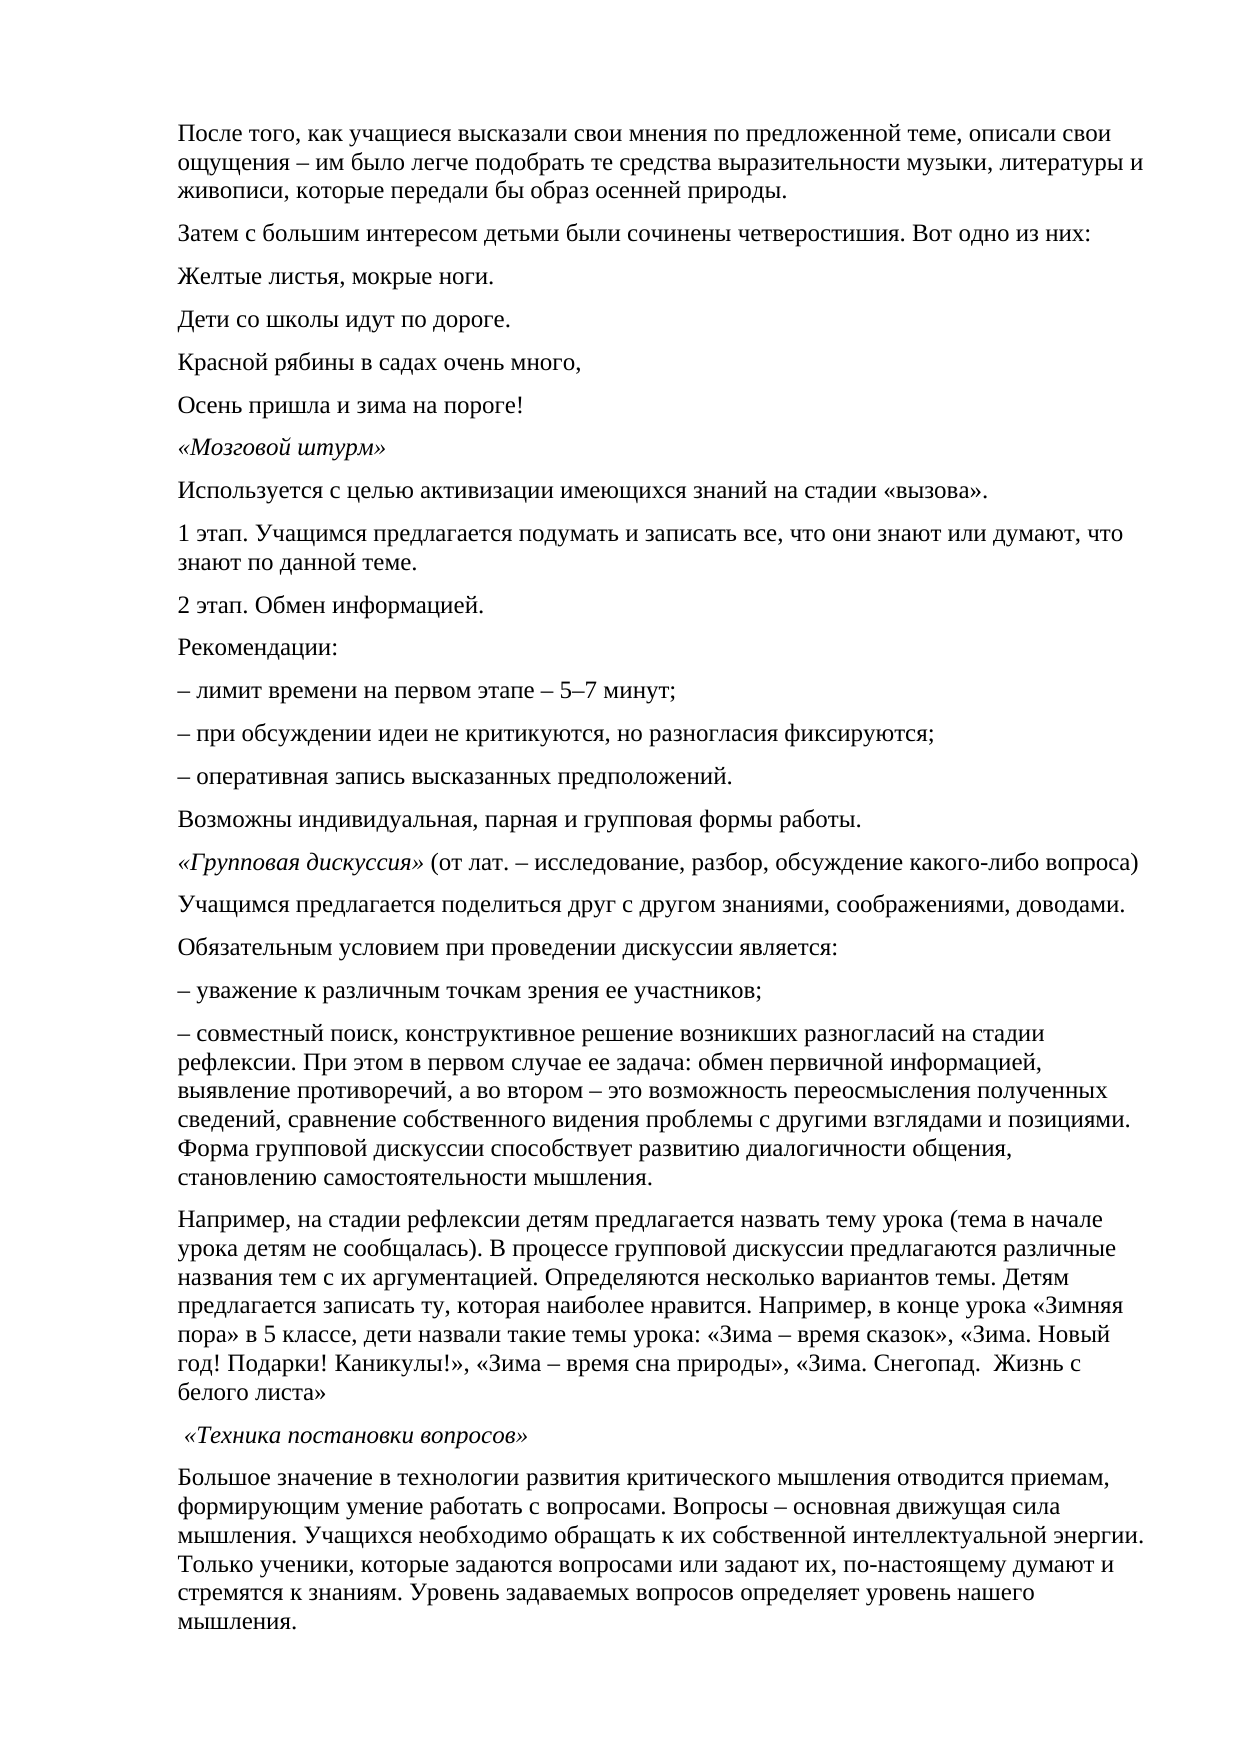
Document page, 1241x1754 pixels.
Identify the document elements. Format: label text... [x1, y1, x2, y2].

text Осень пришла и зима на пороге! [177, 390, 1152, 418]
text Обязательным условием при проведении дискуссии является: [177, 932, 1152, 961]
text Дети со школы идут по дороге. [177, 304, 1152, 333]
text «Техника постановки вопросов» [177, 1420, 1152, 1448]
text Возможны индивидуальная, парная и групповая формы работы. [177, 804, 1152, 832]
text Используется с целью активизации имеющихся знаний на стадии «вызова». [177, 475, 1152, 504]
text – лимит времени на первом этапе – 5–7 минут; [177, 675, 1152, 704]
text «Мозговой штурм» [177, 432, 1152, 461]
text – совместный поиск, конструктивное решение возникших разногласий на стадии рефлексии. При этом в первом случае ее задача: обмен первичной информацией, выявление противоречий, а во втором – это возможность переосмысления полученных сведений, сравнение собственного видения проблемы с другими взглядами и позициями. Форма групповой дискуссии способствует развитию диалогичности общения, становлению самостоятельности мышления. [177, 1018, 1152, 1190]
text После того, как учащиеся высказали свои мнения по предложенной теме, описали свои ощущения – им было легче подобрать те средства выразительности музыки, литературы и живописи, которые передали бы образ осенней природы. [177, 118, 1152, 204]
text Большое значение в технологии развития критического мышления отводится приемам, формирующим умение работать с вопросами. Вопросы – основная движущая сила мышления. Учащихся необходимо обращать к их собственной интеллектуальной энергии. Только ученики, которые задаются вопросами или задают их, по-настоящему думают и стремятся к знаниям. Уровень задаваемых вопросов определяет уровень нашего мышления. [177, 1462, 1152, 1635]
text Желтые листья, мокрые ноги. [177, 261, 1152, 290]
text Рекомендации: [177, 632, 1152, 661]
text Учащимся предлагается поделиться друг с другом знаниями, соображениями, доводами. [177, 889, 1152, 918]
text Затем с большим интересом детьми были сочинены четверостишия. Вот одно из них: [177, 218, 1152, 247]
text – оперативная запись высказанных предположений. [177, 761, 1152, 790]
text «Групповая дискуссия» (от лат. – исследование, разбор, обсуждение какого-либо вопроса) [177, 847, 1152, 875]
text – при обсуждении идеи не критикуются, но разногласия фиксируются; [177, 718, 1152, 747]
text Например, на стадии рефлексии детям предлагается назвать тему урока (тема в начале урока детям не сообщалась). В процессе групповой дискуссии предлагаются различные названия тем с их аргументацией. Определяются несколько вариантов темы. Детям предлагается записать ту, которая наиболее нравится. Например, в конце урока «Зимняя пора» в 5 классе, дети назвали такие темы урока: «Зима – время сказок», «Зима. Новый год! Подарки! Каникулы!», «Зима – время сна природы», «Зима. Снегопад. Жизнь с белого листа» [177, 1204, 1152, 1406]
text 1 этап. Учащимся предлагается подумать и записать все, что они знают или думают, что знают по данной теме. [177, 518, 1152, 576]
text 2 этап. Обмен информацией. [177, 590, 1152, 618]
text Красной рябины в садах очень много, [177, 347, 1152, 376]
text – уважение к различным точкам зрения ее участников; [177, 975, 1152, 1004]
